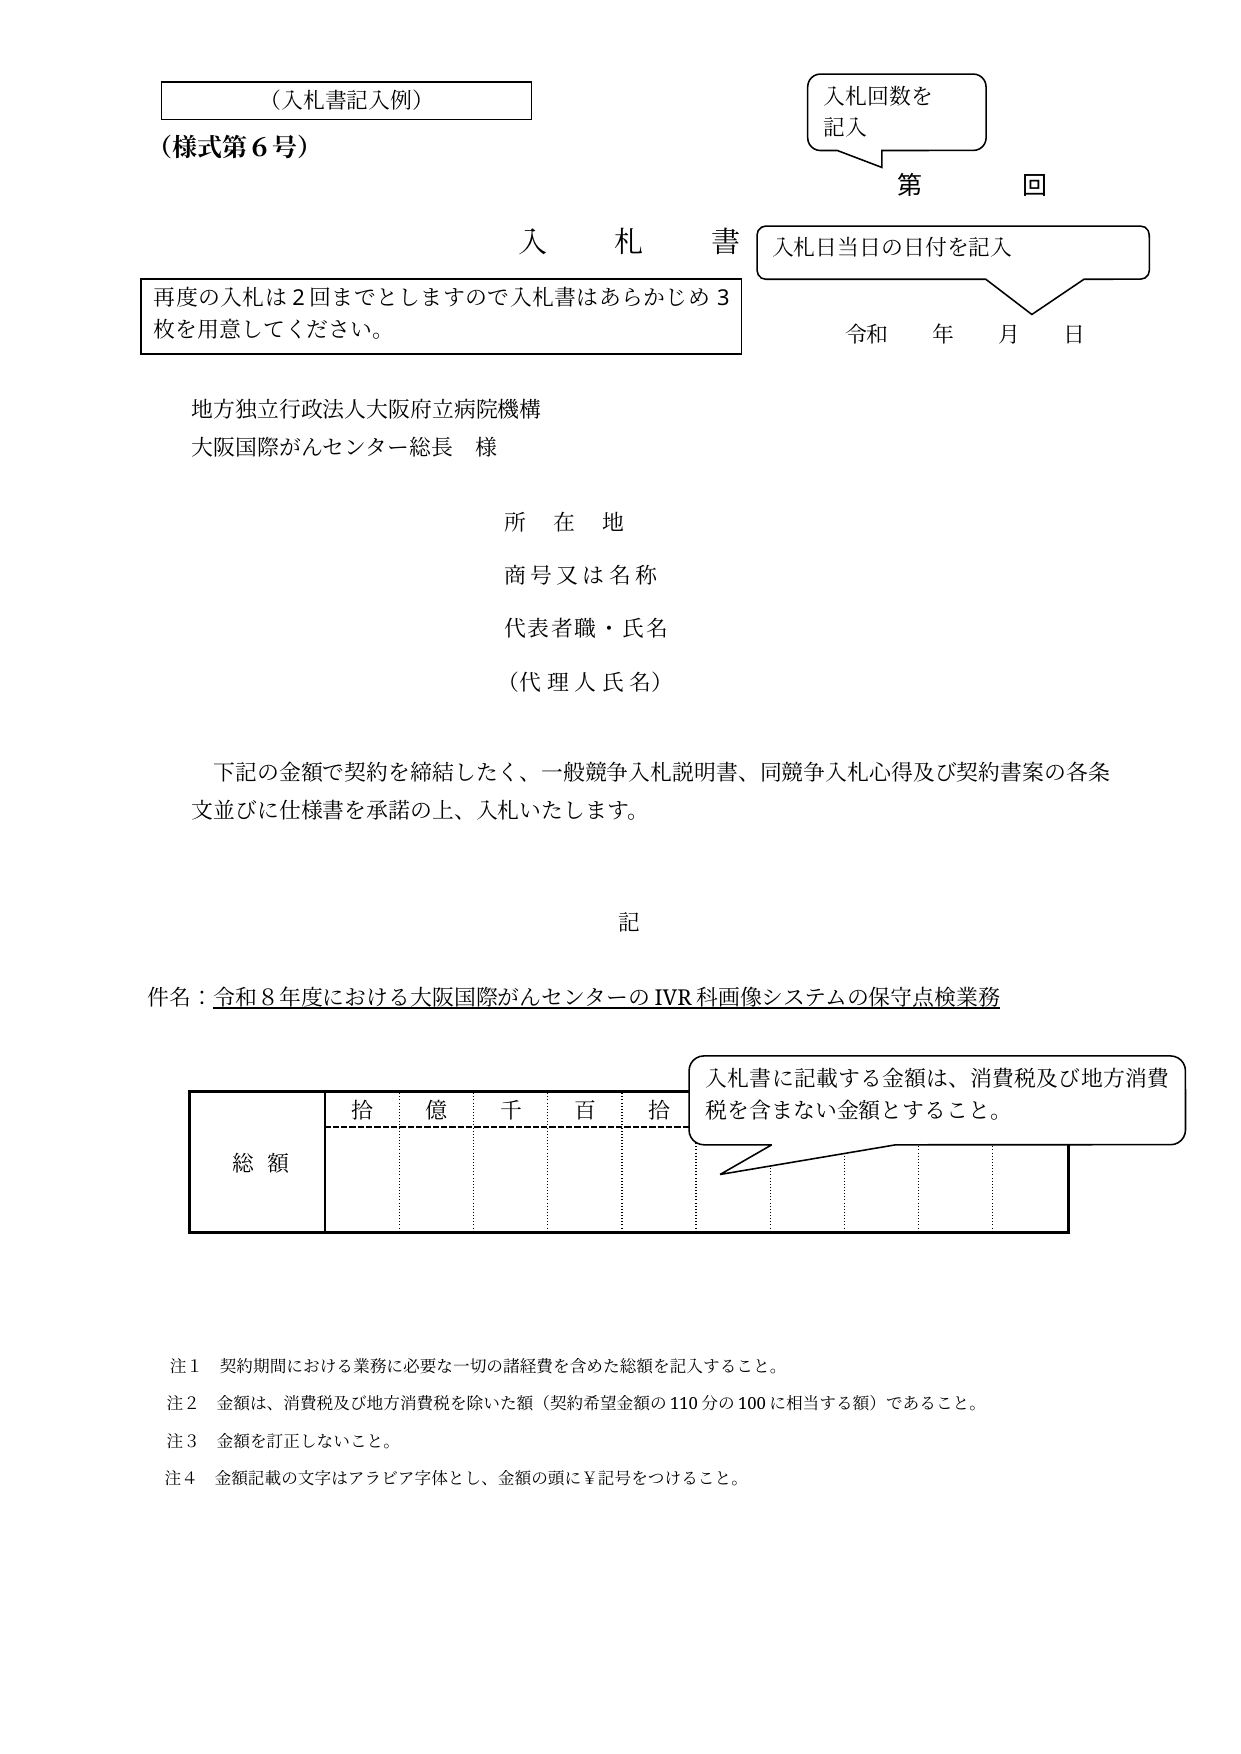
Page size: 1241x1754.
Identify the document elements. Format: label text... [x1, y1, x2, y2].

text 大阪国際がんセンター総長 様 [148, 427, 1110, 464]
table_header 千 [474, 1093, 548, 1126]
text 注４ 金額記載の文字はアラビア字体とし、金額の頭に￥記号をつけること。 [148, 1459, 1110, 1496]
table_cell [844, 1146, 918, 1231]
text 件名：令和８年度における大阪国際がんセンターのIVR科画像システムの保守点検業務 [148, 977, 1110, 1015]
table_cell [400, 1126, 473, 1231]
text 商号又は名称 [148, 555, 1110, 593]
text （様式第６号） [148, 127, 868, 164]
text 第 回 [148, 164, 1110, 202]
text 下記の金額で契約を締結したく、一般競争入札説明書、同競争入札心得及び契約書案の各条文並びに仕様書を承諾の上、入札いたします。 [148, 752, 1110, 827]
text 地方独立行政法人大阪府立病院機構 [148, 389, 1110, 427]
text 所在地 [148, 502, 1110, 539]
table_header 拾 [622, 1093, 688, 1126]
text （代 理 人 氏 名） [148, 662, 1110, 699]
table_cell [548, 1126, 622, 1231]
text 注２ 金額は、消費税及び地方消費税を除いた額（契約希望金額の110分の100に相当する額）であること。 [148, 1384, 1110, 1421]
text 令和 年 月 日 [742, 314, 1085, 352]
table_cell [919, 1146, 993, 1231]
table_cell [474, 1126, 548, 1231]
table_header 百 [548, 1093, 622, 1126]
table_header 億 [400, 1093, 473, 1126]
table_cell [326, 1126, 399, 1231]
table_cell [993, 1146, 1067, 1231]
text 注１ 契約期間における業務に必要な一切の諸経費を含めた総額を記入すること。 [148, 1346, 1110, 1384]
table_header 総 額 [191, 1093, 324, 1231]
text 入 札 書 [148, 202, 1110, 277]
table_cell [622, 1126, 696, 1231]
text 注３ 金額を訂正しないこと。 [148, 1421, 1110, 1459]
table_cell [770, 1155, 844, 1231]
table_cell [696, 1144, 770, 1231]
text （様式第６号） [883, 127, 1110, 164]
subtitle 記 [148, 902, 1110, 940]
table_header 拾 [326, 1093, 399, 1126]
text 代表者職・氏名 [148, 608, 1110, 646]
